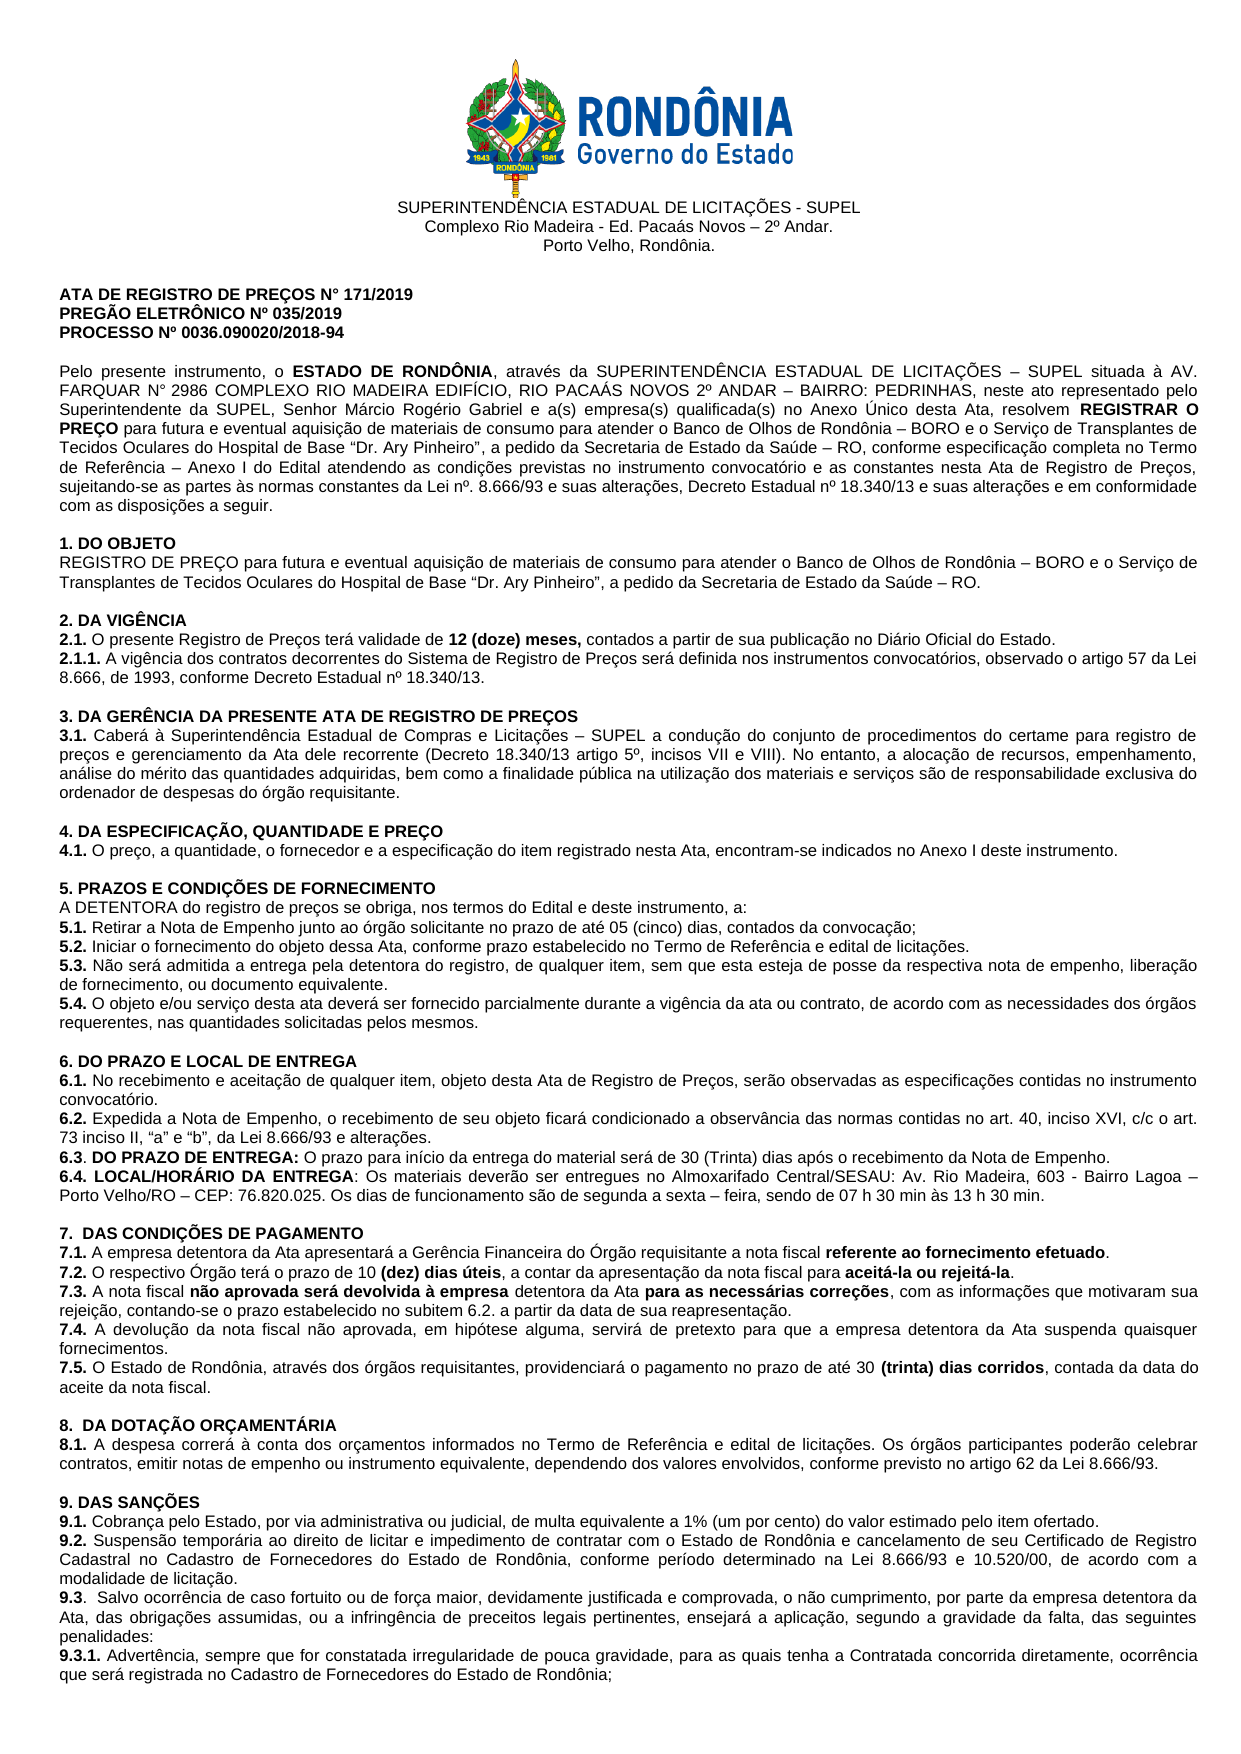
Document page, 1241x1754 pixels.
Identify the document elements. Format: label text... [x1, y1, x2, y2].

text 7.1. A empresa detentora da Ata apresentará a Gerência Financeira do Órgão requisitante a nota fiscal referente ao fornecimento efetuado. [59, 1243, 1199, 1262]
text 7.5. O Estado de Rondônia, através dos órgãos requisitantes, providenciará o pagamento no prazo de até 30 (trinta) dias corridos, contada da data do aceite da nota fiscal. [59, 1358, 1199, 1397]
text ATA DE REGISTRO DE PREÇOS N° 171/2019 [59, 285, 1199, 304]
text Pelo presente instrumento, o ESTADO DE RONDÔNIA, através da SUPERINTENDÊNCIA ESTADUAL DE LICITAÇÕES – SUPEL situada à AV. FARQUAR N° 2986 COMPLEXO RIO MADEIRA EDIFÍCIO, RIO PACAÁS NOVOS 2º ANDAR – BAIRRO: PEDRINHAS, neste ato representado pelo Superintendente da SUPEL, Senhor Márcio Rogério Gabriel e a(s) empresa(s) qualificada(s) no Anexo Único desta Ata, resolvem REGISTRAR O PREÇO para futura e eventual aquisição de materiais de consumo para atender o Banco de Olhos de Rondônia – BORO e o Serviço de Transplantes de Tecidos Oculares do Hospital de Base “Dr. Ary Pinheiro”, a pedido da Secretaria de Estado da Saúde – RO, conforme especificação completa no Termo de Referência – Anexo I do Edital atendendo as condições previstas no instrumento convocatório e as constantes nesta Ata de Registro de Preços, sujeitando-se as partes às normas constantes da Lei nº. 8.666/93 e suas alterações, Decreto Estadual nº 18.340/13 e suas alterações e em conformidade com as disposições a seguir. [59, 362, 1199, 515]
text PREGÃO ELETRÔNICO Nº 035/2019 [59, 304, 1199, 323]
text 9.3.1. Advertência, sempre que for constatada irregularidade de pouca gravidade, para as quais tenha a Contratada concorrida diretamente, ocorrência que será registrada no Cadastro de Fornecedores do Estado de Rondônia; [59, 1646, 1199, 1684]
text PROCESSO Nº 0036.090020/2018-94 [59, 323, 1199, 342]
text SUPERINTENDÊNCIA ESTADUAL DE LICITAÇÕES - SUPEL [59, 198, 1199, 217]
text 5. PRAZOS E CONDIÇÕES DE FORNECIMENTO [59, 879, 1199, 898]
text Porto Velho, Rondônia. [59, 236, 1199, 255]
text 4.1. O preço, a quantidade, o fornecedor e a especificação do item registrado nesta Ata, encontram-se indicados no Anexo I deste instrumento. [59, 841, 1199, 860]
text 7. DAS CONDIÇÕES DE PAGAMENTO [59, 1224, 1199, 1243]
text 8.1. A despesa correrá à conta dos orçamentos informados no Termo de Referência e edital de licitações. Os órgãos participantes poderão celebrar contratos, emitir notas de empenho ou instrumento equivalente, dependendo dos valores envolvidos, conforme previsto no artigo 62 da Lei 8.666/93. [59, 1435, 1199, 1473]
text 6.2. Expedida a Nota de Empenho, o recebimento de seu objeto ficará condicionado a observância das normas contidas no art. 40, inciso XVI, c/c o art. 73 inciso II, “a” e “b”, da Lei 8.666/93 e alterações. [59, 1109, 1199, 1147]
text 6. DO PRAZO E LOCAL DE ENTREGA [59, 1052, 1199, 1071]
text 7.4. A devolução da nota fiscal não aprovada, em hipótese alguma, servirá de pretexto para que a empresa detentora da Ata suspenda quaisquer fornecimentos. [59, 1320, 1199, 1358]
text 6.3. DO PRAZO DE ENTREGA: O prazo para início da entrega do material será de 30 (Trinta) dias após o recebimento da Nota de Empenho. [59, 1147, 1199, 1167]
text 7.3. A nota fiscal não aprovada será devolvida à empresa detentora da Ata para as necessárias correções, com as informações que motivaram sua rejeição, contando-se o prazo estabelecido no subitem 6.2. a partir da data de sua reapresentação. [59, 1282, 1199, 1320]
text 8. DA DOTAÇÃO ORÇAMENTÁRIA [59, 1416, 1199, 1435]
picture [465, 59, 793, 198]
text 5.2. Iniciar o fornecimento do objeto dessa Ata, conforme prazo estabelecido no Termo de Referência e edital de licitações. [59, 937, 1199, 956]
text 7.2. O respectivo Órgão terá o prazo de 10 (dez) dias úteis, a contar da apresentação da nota fiscal para aceitá-la ou rejeitá-la. [59, 1262, 1199, 1282]
text 4. DA ESPECIFICAÇÃO, QUANTIDADE E PREÇO [59, 822, 1199, 841]
text 1. DO OBJETO [59, 534, 1199, 553]
text 5.1. Retirar a Nota de Empenho junto ao órgão solicitante no prazo de até 05 (cinco) dias, contados da convocação; [59, 917, 1199, 937]
text 3. DA GERÊNCIA DA PRESENTE ATA DE REGISTRO DE PREÇOS [59, 707, 1199, 726]
text 6.1. No recebimento e aceitação de qualquer item, objeto desta Ata de Registro de Preços, serão observadas as especificações contidas no instrumento convocatório. [59, 1071, 1199, 1109]
text Complexo Rio Madeira - Ed. Pacaás Novos – 2º Andar. [59, 217, 1199, 236]
text 2. DA VIGÊNCIA [59, 611, 1199, 630]
text 5.3. Não será admitida a entrega pela detentora do registro, de qualquer item, sem que esta esteja de posse da respectiva nota de empenho, liberação de fornecimento, ou documento equivalente. [59, 956, 1199, 994]
text 2.1.1. A vigência dos contratos decorrentes do Sistema de Registro de Preços será definida nos instrumentos convocatórios, observado o artigo 57 da Lei 8.666, de 1993, conforme Decreto Estadual nº 18.340/13. [59, 649, 1199, 687]
text 9. DAS SANÇÕES [59, 1492, 1199, 1512]
text 9.3. Salvo ocorrência de caso fortuito ou de força maior, devidamente justificada e comprovada, o não cumprimento, por parte da empresa detentora da Ata, das obrigações assumidas, ou a infringência de preceitos legais pertinentes, ensejará a aplicação, segundo a gravidade da falta, das seguintes penalidades: [59, 1588, 1199, 1646]
text A DETENTORA do registro de preços se obriga, nos termos do Edital e deste instrumento, a: [59, 898, 1199, 917]
text 9.2. Suspensão temporária ao direito de licitar e impedimento de contratar com o Estado de Rondônia e cancelamento de seu Certificado de Registro Cadastral no Cadastro de Fornecedores do Estado de Rondônia, conforme período determinado na Lei 8.666/93 e 10.520/00, de acordo com a modalidade de licitação. [59, 1531, 1199, 1588]
text REGISTRO DE PREÇO para futura e eventual aquisição de materiais de consumo para atender o Banco de Olhos de Rondônia – BORO e o Serviço de Transplantes de Tecidos Oculares do Hospital de Base “Dr. Ary Pinheiro”, a pedido da Secretaria de Estado da Saúde – RO. [59, 553, 1199, 592]
text 6.4. LOCAL/HORÁRIO DA ENTREGA: Os materiais deverão ser entregues no Almoxarifado Central/SESAU: Av. Rio Madeira, 603 - Bairro Lagoa – Porto Velho/RO – CEP: 76.820.025. Os dias de funcionamento são de segunda a sexta – feira, sendo de 07 h 30 min às 13 h 30 min. [59, 1167, 1199, 1205]
text 9.1. Cobrança pelo Estado, por via administrativa ou judicial, de multa equivalente a 1% (um por cento) do valor estimado pelo item ofertado. [59, 1512, 1199, 1531]
text 5.4. O objeto e/ou serviço desta ata deverá ser fornecido parcialmente durante a vigência da ata ou contrato, de acordo com as necessidades dos órgãos requerentes, nas quantidades solicitadas pelos mesmos. [59, 994, 1199, 1032]
text 3.1. Caberá à Superintendência Estadual de Compras e Licitações – SUPEL a condução do conjunto de procedimentos do certame para registro de preços e gerenciamento da Ata dele recorrente (Decreto 18.340/13 artigo 5º, incisos VII e VIII). No entanto, a alocação de recursos, empenhamento, análise do mérito das quantidades adquiridas, bem como a finalidade pública na utilização dos materiais e serviços são de responsabilidade exclusiva do ordenador de despesas do órgão requisitante. [59, 726, 1199, 802]
text 2.1. O presente Registro de Preços terá validade de 12 (doze) meses, contados a partir de sua publicação no Diário Oficial do Estado. [59, 630, 1199, 649]
